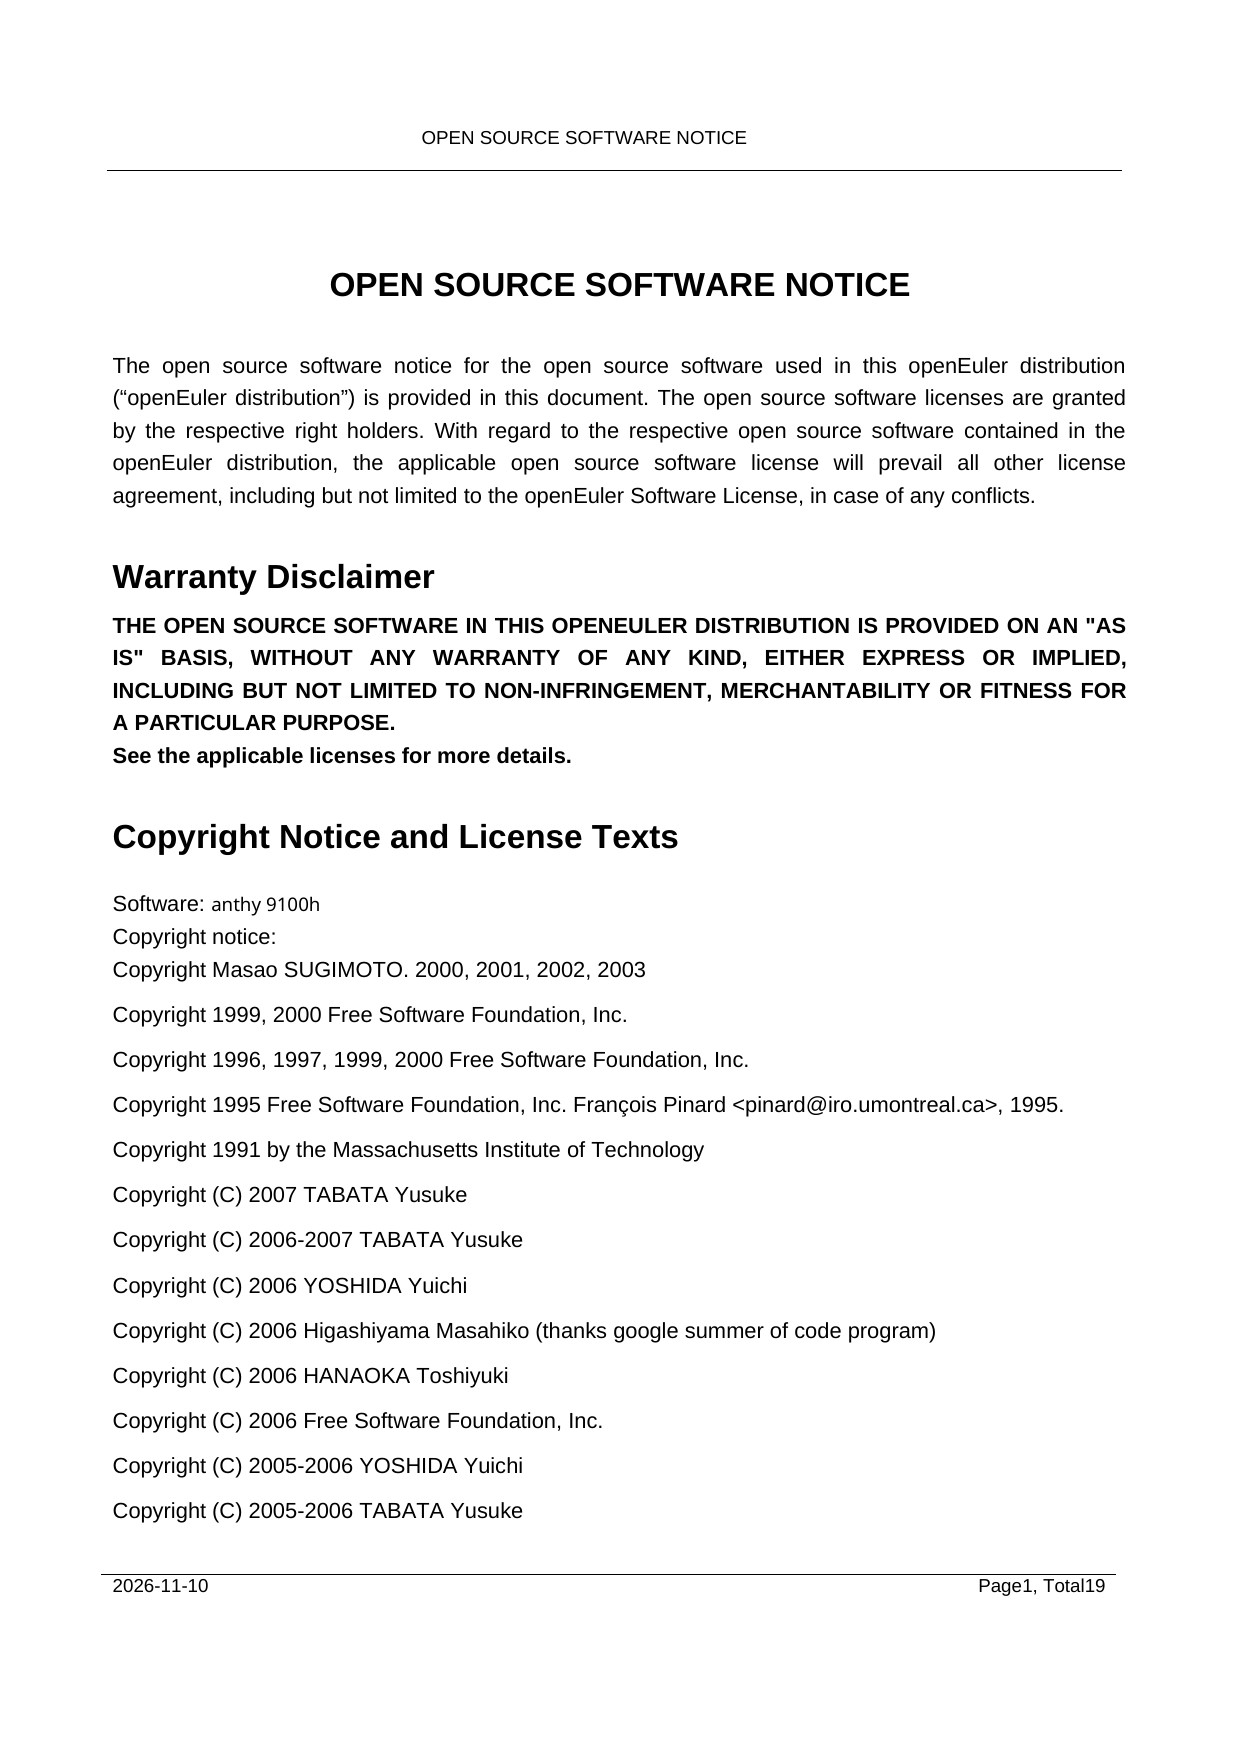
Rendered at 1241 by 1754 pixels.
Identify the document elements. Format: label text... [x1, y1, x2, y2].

text Copyright (C) 2005-2006 YOSHIDA Yuichi [112, 1449, 1128, 1482]
text Copyright (C) 2005-2006 TABATA Yusuke [112, 1494, 1128, 1527]
text Copyright (C) 2006 Free Software Foundation, Inc. [112, 1404, 1128, 1437]
text Copyright 1996, 1997, 1999, 2000 Free Software Foundation, Inc. [112, 1043, 1128, 1076]
text Copyright (C) 2006 Higashiyama Masahiko (thanks google summer of code program) [112, 1314, 1128, 1346]
text Copyright 1991 by the Massachusetts Institute of Technology [112, 1133, 1128, 1166]
text Warranty Disclaimer [112, 544, 1128, 609]
text Copyright Masao SUGIMOTO. 2000, 2001, 2002, 2003 [112, 953, 1128, 986]
text Copyright 1995 Free Software Foundation, Inc. François Pinard <pinard@iro.umontreal.ca>, 1995. [112, 1088, 1128, 1121]
text OPEN SOURCE SOFTWARE NOTICE [112, 251, 1128, 316]
text Copyright (C) 2006 HANAOKA Toshiyuki [112, 1359, 1128, 1392]
text Software: anthy 9100h [112, 888, 1128, 921]
text Copyright (C) 2007 TABATA Yusuke [112, 1179, 1128, 1211]
text Copyright notice: [112, 921, 1128, 953]
text Copyright (C) 2006-2007 TABATA Yusuke [112, 1224, 1128, 1256]
text THE OPEN SOURCE SOFTWARE IN THIS OPENEULER DISTRIBUTION IS PROVIDED ON AN "AS IS" BASIS, WITHOUT ANY WARRANTY OF ANY KIND, EITHER EXPRESS OR IMPLIED, INCLUDING BUT NOT LIMITED TO NON-INFRINGEMENT, MERCHANTABILITY OR FITNESS FOR A PARTICULAR PURPOSE. See the applicable licenses for more details. [112, 609, 1128, 771]
text Copyright Notice and License Texts [112, 804, 1128, 869]
text The open source software notice for the open source software used in this openEuler distribution (“openEuler distribution”) is provided in this document. The open source software licenses are granted by the respective right holders. With regard to the respective open source software contained in the openEuler distribution, the applicable open source software license will prevail all other license agreement, including but not limited to the openEuler Software License, in case of any conflicts. [112, 349, 1128, 511]
text Copyright (C) 2006 YOSHIDA Yuichi [112, 1269, 1128, 1301]
text Copyright 1999, 2000 Free Software Foundation, Inc. [112, 998, 1128, 1031]
